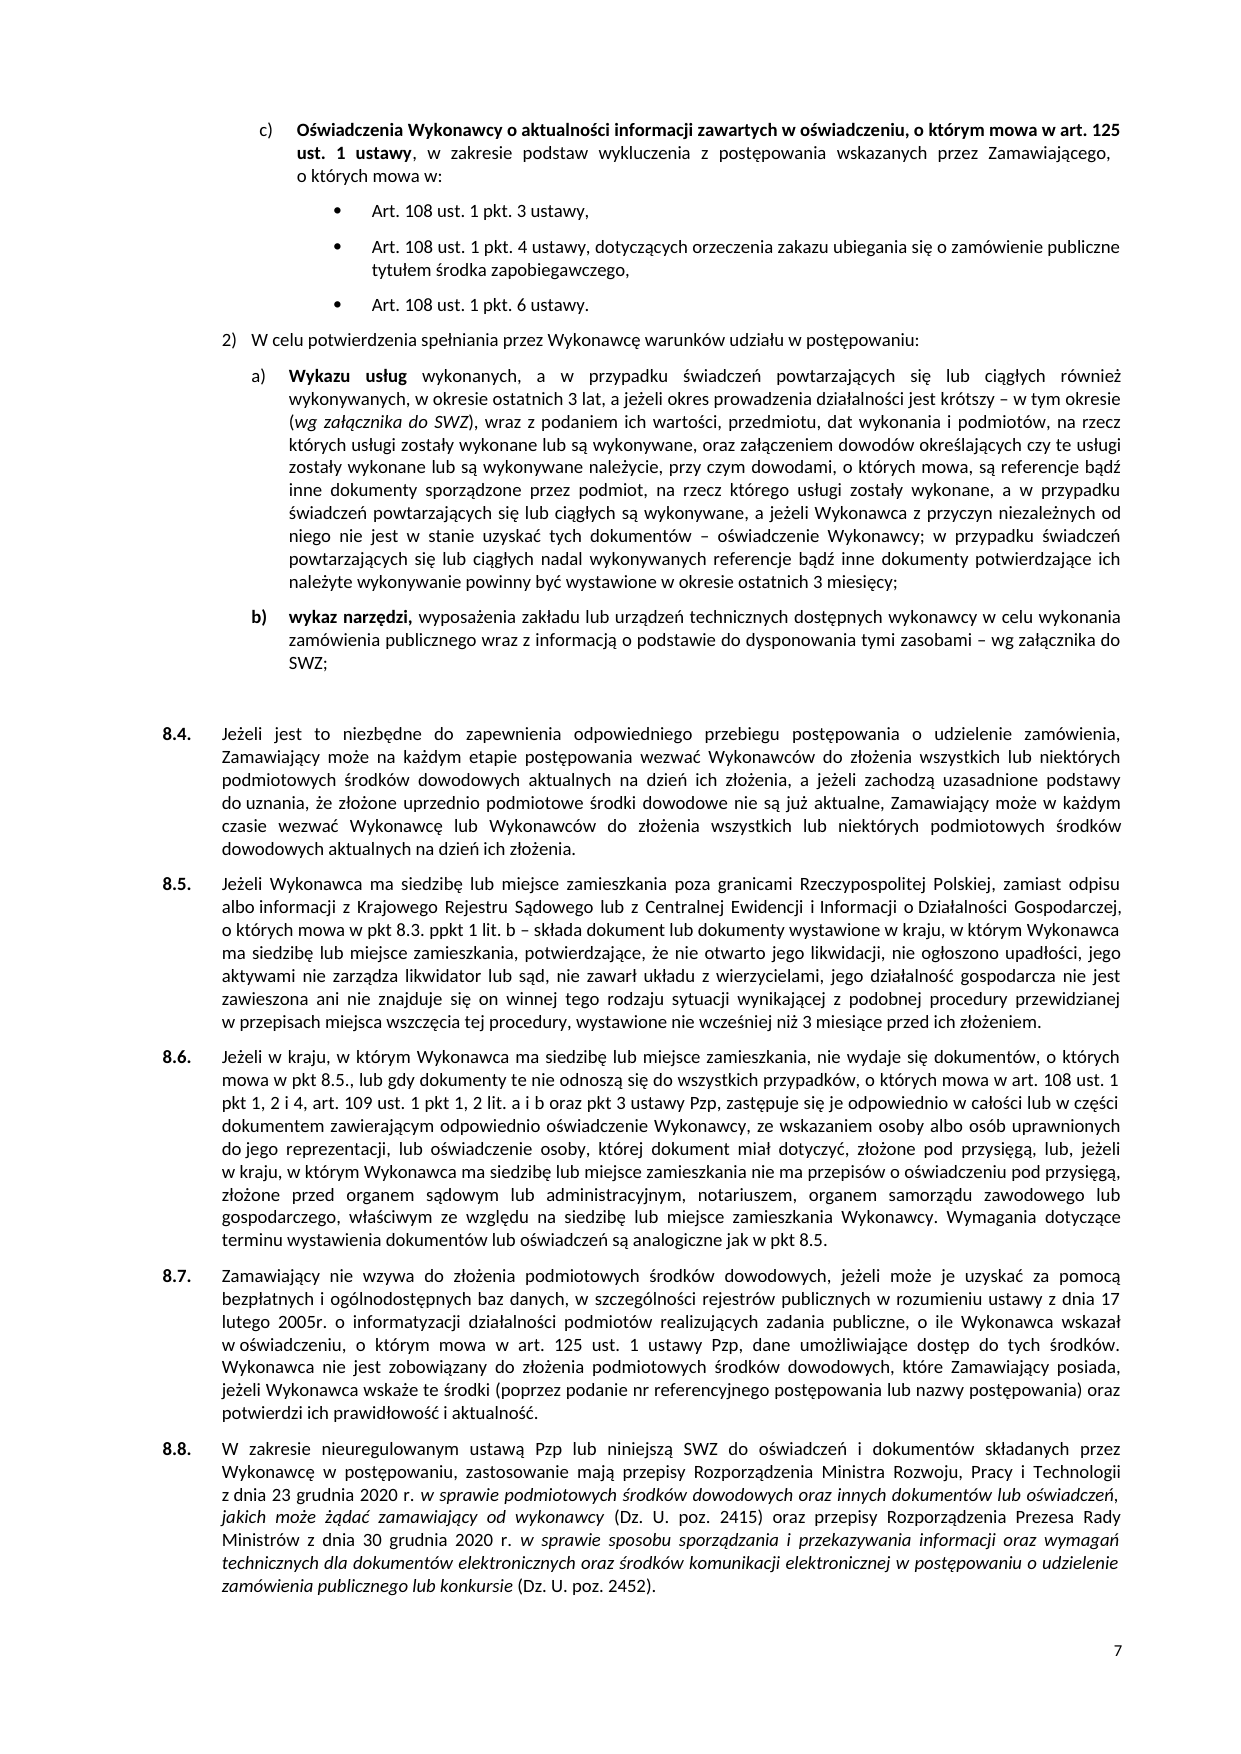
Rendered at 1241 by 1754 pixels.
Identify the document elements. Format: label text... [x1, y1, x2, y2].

list Wykazu usług wykonanych, a w przypadku świadczeń powtarzających się lub ciągłych również wykonywanych, w okresie ostatnich 3 lat, a jeżeli okres prowadzenia działalności jest krótszy – w tym okresie (wg załącznika do SWZ), wraz z podaniem ich wartości, przedmiotu, dat wykonania i podmiotów, na rzecz których usługi zostały wykonane lub są wykonywane, oraz załączeniem dowodów określających czy te usługi zostały wykonane lub są wykonywane należycie, przy czym dowodami, o których mowa, są referencje bądź inne dokumenty sporządzone przez podmiot, na rzecz którego usługi zostały wykonane, a w przypadku świadczeń powtarzających się lub ciągłych są wykonywane, a jeżeli Wykonawca z przyczyn niezależnych od niego nie jest w stanie uzyskać tych dokumentów – oświadczenie Wykonawcy; w przypadku świadczeń powtarzających się lub ciągłych nadal wykonywanych referencje bądź inne dokumenty potwierdzające ich należyte wykonywanie powinny być wystawione w okresie ostatnich 3 miesięcy; [251, 364, 1122, 593]
list W zakresie nieuregulowanym ustawą Pzp lub niniejszą SWZ do oświadczeń i dokumentów składanych przez Wykonawcę w postępowaniu, zastosowanie mają przepisy Rozporządzenia Ministra Rozwoju, Pracy i Technologii z dnia 23 grudnia 2020 r. w sprawie podmiotowych środków dowodowych oraz innych dokumentów lub oświadczeń, jakich może żądać zamawiający od wykonawcy (Dz. U. poz. 2415) oraz przepisy Rozporządzenia Prezesa Rady Ministrów z dnia 30 grudnia 2020 r. w sprawie sposobu sporządzania i przekazywania informacji oraz wymagań technicznych dla dokumentów elektronicznych oraz środków komunikacji elektronicznej w postępowaniu o udzielenie zamówienia publicznego lub konkursie (Dz. U. poz. 2452). [162, 1437, 1122, 1597]
list W celu potwierdzenia spełniania przez Wykonawcę warunków udziału w postępowaniu: [222, 328, 1122, 351]
list Art. 108 ust. 1 pkt. 4 ustawy, dotyczących orzeczenia zakazu ubiegania się o zamówienie publiczne tytułem środka zapobiegawczego, [334, 235, 1122, 281]
list Jeżeli Wykonawca ma siedzibę lub miejsce zamieszkania poza granicami Rzeczypospolitej Polskiej, zamiast odpisu albo informacji z Krajowego Rejestru Sądowego lub z Centralnej Ewidencji i Informacji o Działalności Gospodarczej, o których mowa w pkt 8.3. ppkt 1 lit. b – składa dokument lub dokumenty wystawione w kraju, w którym Wykonawca ma siedzibę lub miejsce zamieszkania, potwierdzające, że nie otwarto jego likwidacji, nie ogłoszono upadłości, jego aktywami nie zarządza likwidator lub sąd, nie zawarł układu z wierzycielami, jego działalność gospodarcza nie jest zawieszona ani nie znajduje się on winnej tego rodzaju sytuacji wynikającej z podobnej procedury przewidzianej w przepisach miejsca wszczęcia tej procedury, wystawione nie wcześniej niż 3 miesiące przed ich złożeniem. [162, 872, 1122, 1033]
list Zamawiający nie wzywa do złożenia podmiotowych środków dowodowych, jeżeli może je uzyskać za pomocą bezpłatnych i ogólnodostępnych baz danych, w szczególności rejestrów publicznych w rozumieniu ustawy z dnia 17 lutego 2005r. o informatyzacji działalności podmiotów realizujących zadania publiczne, o ile Wykonawca wskazał w oświadczeniu, o którym mowa w art. 125 ust. 1 ustawy Pzp, dane umożliwiające dostęp do tych środków. Wykonawca nie jest zobowiązany do złożenia podmiotowych środków dowodowych, które Zamawiający posiada, jeżeli Wykonawca wskaże te środki (poprzez podanie nr referencyjnego postępowania lub nazwy postępowania) oraz potwierdzi ich prawidłowość i aktualność. [162, 1264, 1122, 1424]
list wykaz narzędzi, wyposażenia zakładu lub urządzeń technicznych dostępnych wykonawcy w celu wykonania zamówienia publicznego wraz z informacją o podstawie do dysponowania tymi zasobami – wg załącznika do SWZ; [251, 606, 1122, 674]
list Jeżeli w kraju, w którym Wykonawca ma siedzibę lub miejsce zamieszkania, nie wydaje się dokumentów, o których mowa w pkt 8.5., lub gdy dokumenty te nie odnoszą się do wszystkich przypadków, o których mowa w art. 108 ust. 1 pkt 1, 2 i 4, art. 109 ust. 1 pkt 1, 2 lit. a i b oraz pkt 3 ustawy Pzp, zastępuje się je odpowiednio w całości lub w części dokumentem zawierającym odpowiednio oświadczenie Wykonawcy, ze wskazaniem osoby albo osób uprawnionych do jego reprezentacji, lub oświadczenie osoby, której dokument miał dotyczyć, złożone pod przysięgą, lub, jeżeli w kraju, w którym Wykonawca ma siedzibę lub miejsce zamieszkania nie ma przepisów o oświadczeniu pod przysięgą, złożone przed organem sądowym lub administracyjnym, notariuszem, organem samorządu zawodowego lub gospodarczego, właściwym ze względu na siedzibę lub miejsce zamieszkania Wykonawcy. Wymagania dotyczące terminu wystawienia dokumentów lub oświadczeń są analogiczne jak w pkt 8.5. [162, 1045, 1122, 1251]
list Oświadczenia Wykonawcy o aktualności informacji zawartych w oświadczeniu, o którym mowa w art. 125 ust. 1 ustawy, w zakresie podstaw wykluczenia z postępowania wskazanych przez Zamawiającego, o których mowa w: [259, 118, 1122, 187]
list Jeżeli jest to niezbędne do zapewnienia odpowiedniego przebiegu postępowania o udzielenie zamówienia, Zamawiający może na każdym etapie postępowania wezwać Wykonawców do złożenia wszystkich lub niektórych podmiotowych środków dowodowych aktualnych na dzień ich złożenia, a jeżeli zachodzą uzasadnione podstawy do uznania, że złożone uprzednio podmiotowe środki dowodowe nie są już aktualne, Zamawiający może w każdym czasie wezwać Wykonawcę lub Wykonawców do złożenia wszystkich lub niektórych podmiotowych środków dowodowych aktualnych na dzień ich złożenia. [162, 722, 1122, 860]
list Art. 108 ust. 1 pkt. 6 ustawy. [334, 293, 1122, 316]
list Art. 108 ust. 1 pkt. 3 ustawy, [334, 199, 1122, 222]
